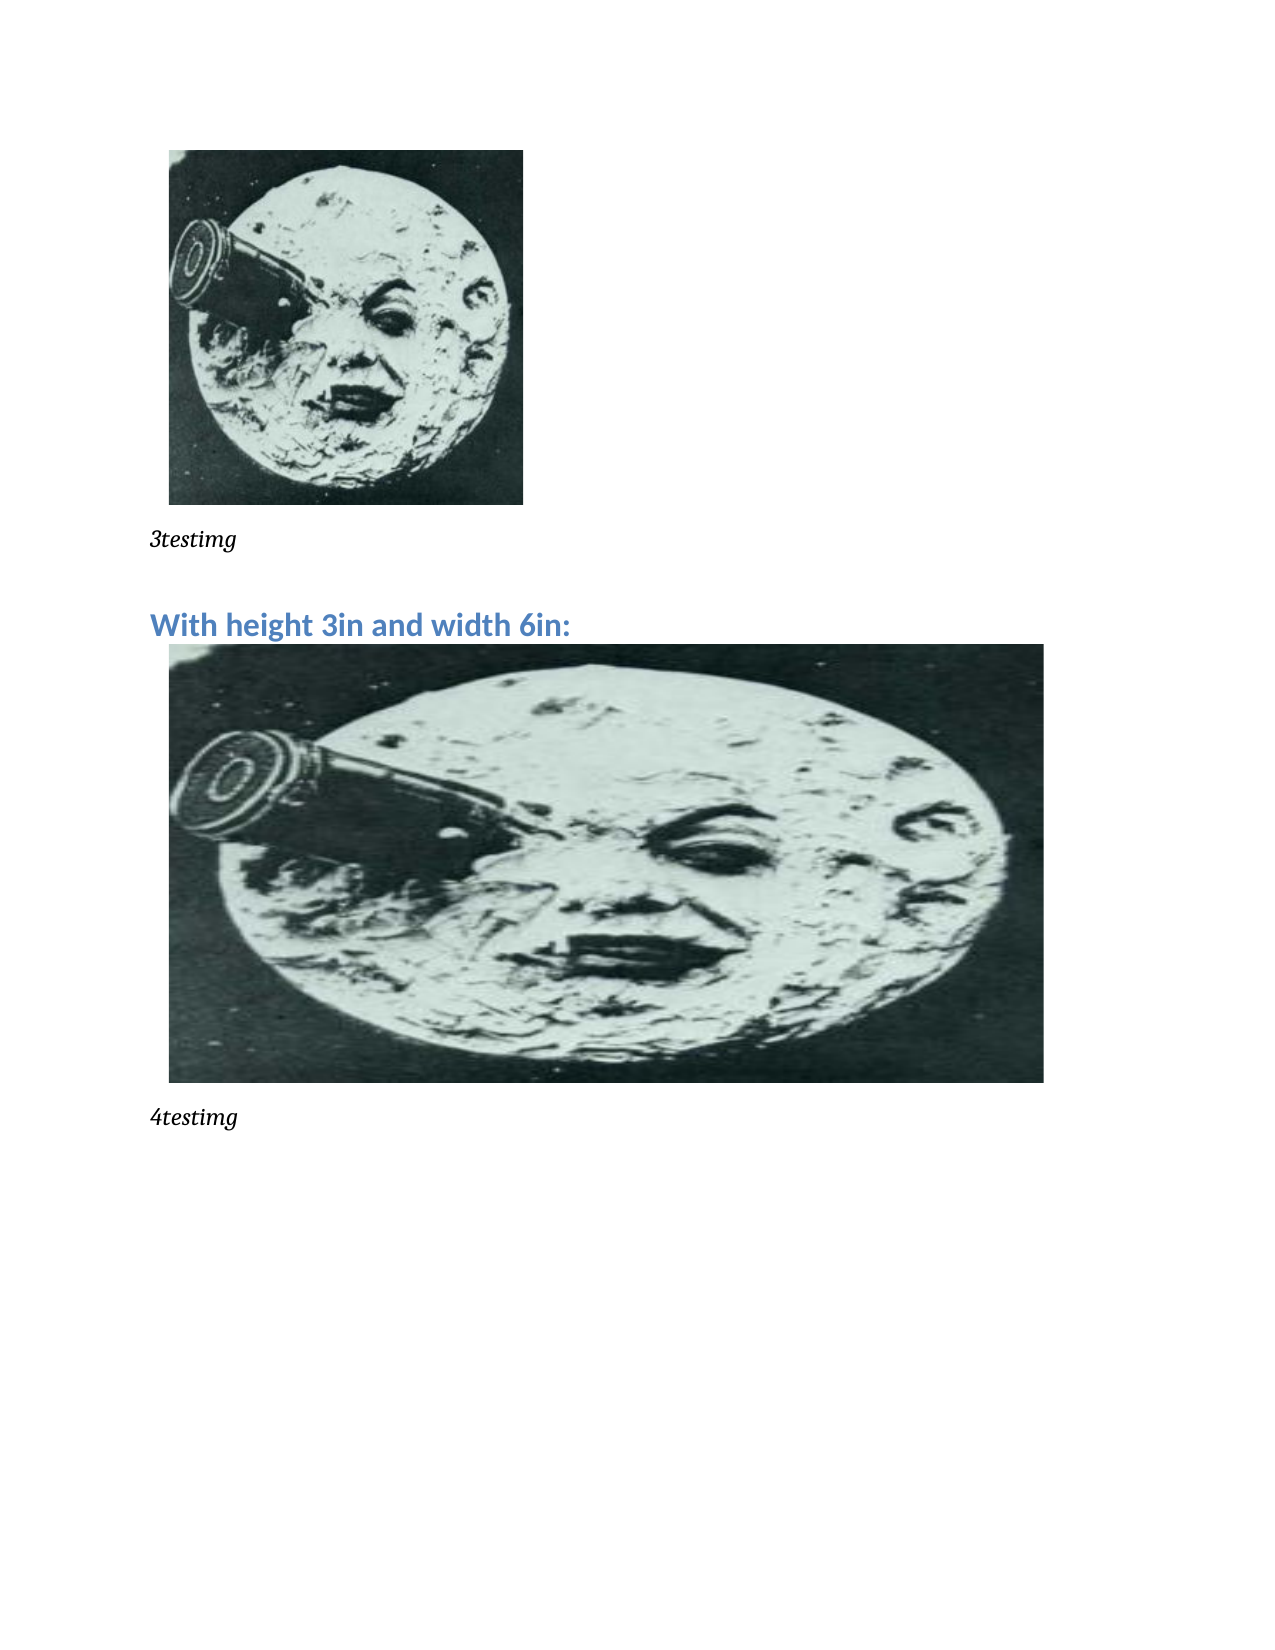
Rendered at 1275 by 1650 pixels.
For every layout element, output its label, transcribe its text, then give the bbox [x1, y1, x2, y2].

subtitle With height 3in and width 6in: [150, 604, 1125, 645]
picture [168, 644, 1044, 1083]
text 3testimg [150, 525, 1125, 554]
picture [168, 150, 524, 505]
text 4testimg [150, 1103, 1125, 1132]
